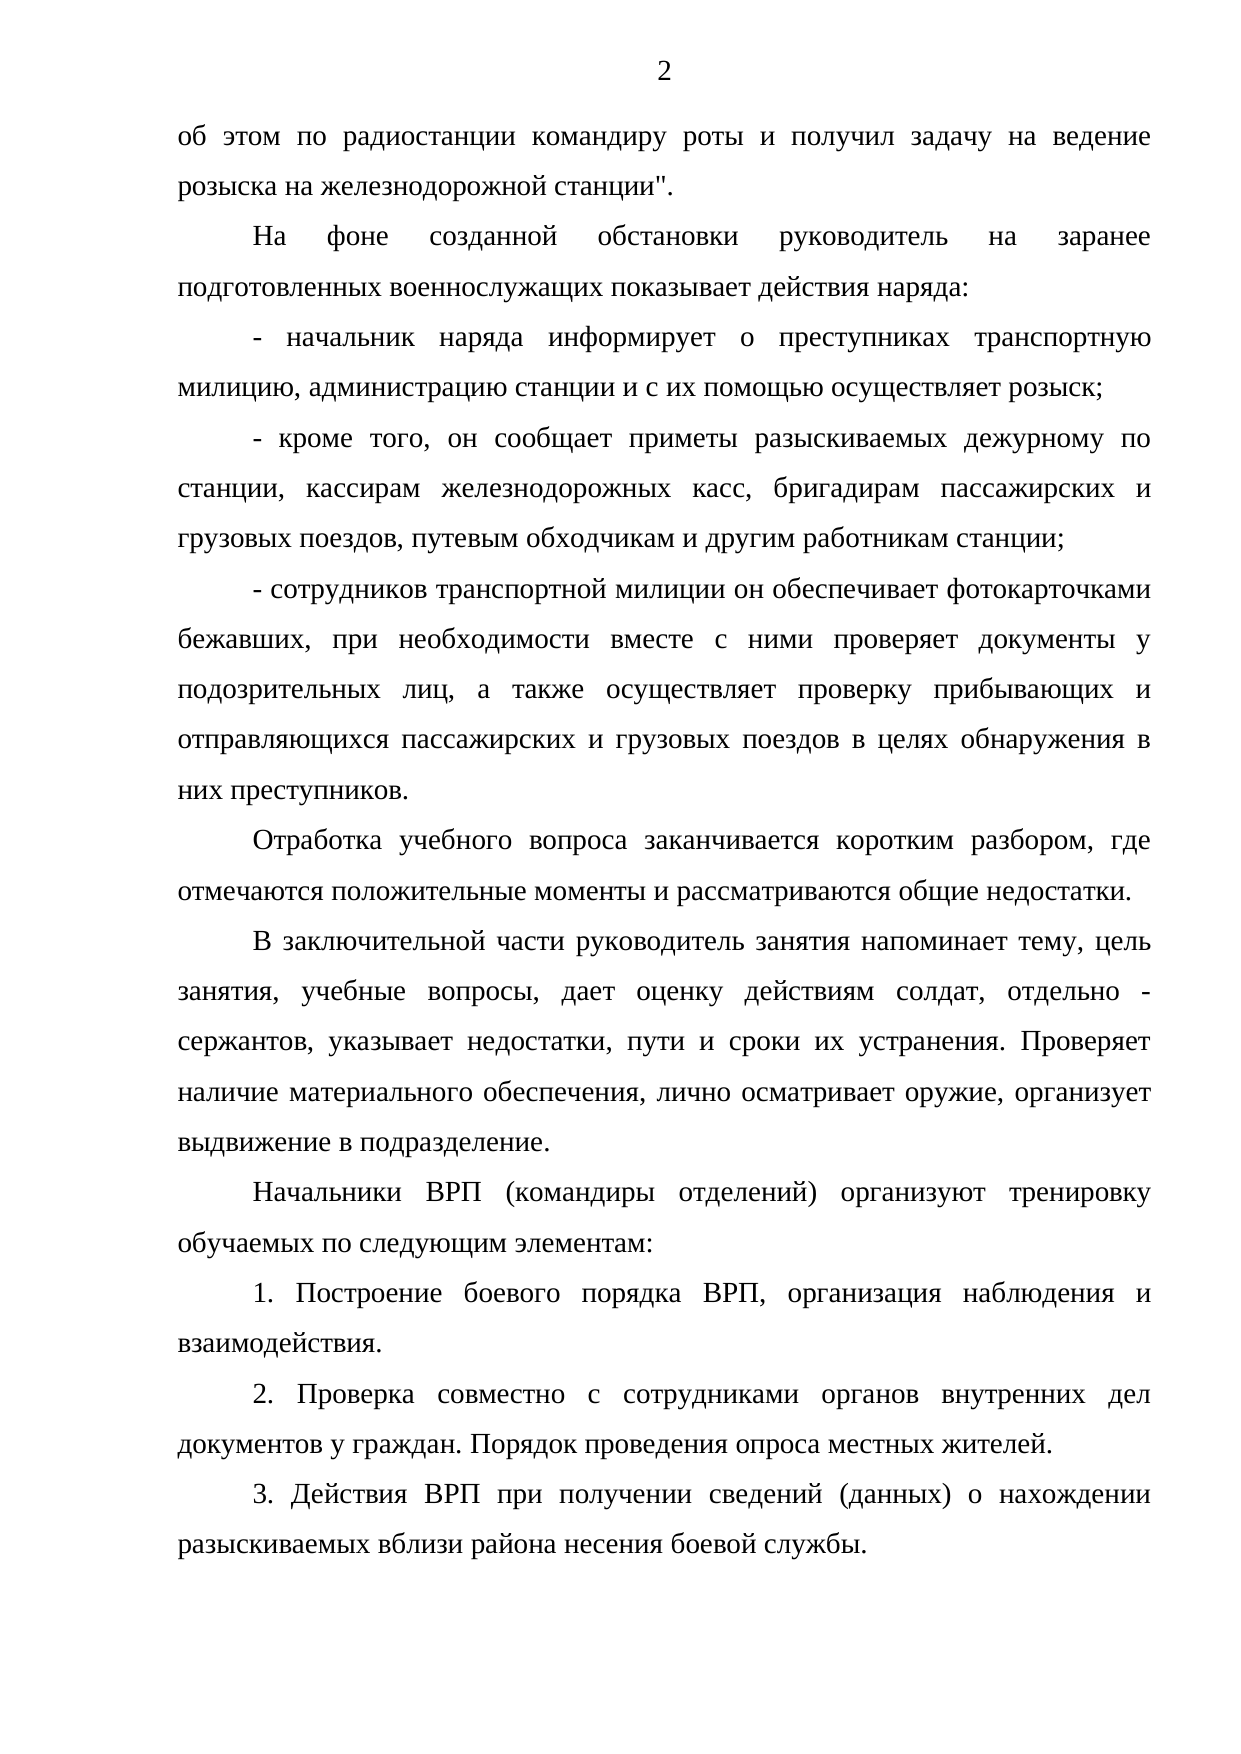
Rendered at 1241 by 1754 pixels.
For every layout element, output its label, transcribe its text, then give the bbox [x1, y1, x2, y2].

text В заключительной части руководитель занятия напоминает тему, цель занятия, учебные вопросы, дает оценку действиям солдат, отдельно - сержантов, указывает недостатки, пути и сроки их устранения. Проверяет наличие материального обеспечения, лично осматривает оружие, организует выдвижение в подразделение. [177, 923, 1152, 1158]
text - сотрудников транспортной милиции он обеспечивает фотокарточками бежавших, при необходимости вместе с ними проверяет документы у подозрительных лиц, а также осуществляет проверку прибывающих и отправляющихся пассажирских и грузовых поездов в целях обнаружения в них преступников. [177, 571, 1152, 806]
text - начальник наряда информирует о преступниках транспортную милицию, администрацию станции и с их помощью осуществляет розыск; [177, 319, 1152, 403]
text 3. Действия ВРП при получении сведений (данных) о нахождении разыскиваемых вблизи района несения боевой службы. [177, 1477, 1152, 1560]
text Начальники ВРП (командиры отделений) организуют тренировку обучаемых по следующим элементам: [177, 1175, 1152, 1258]
text 1. Построение боевого порядка ВРП, организация наблюдения и взаимодействия. [177, 1275, 1152, 1359]
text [177, 118, 1152, 202]
text 2. Проверка совместно с сотрудниками органов внутренних дел документов у граждан. Порядок проведения опроса местных жителей. [177, 1376, 1152, 1460]
text - кроме того, он сообщает приметы разыскиваемых дежурному по станции, кассирам железнодорожных касс, бригадирам пассажирских и грузовых поездов, путевым обходчикам и другим работникам станции; [177, 420, 1152, 554]
text На фоне созданной обстановки руководитель на заранее подготовленных военнослужащих показывает действия наряда: [177, 219, 1152, 303]
text Отработка учебного вопроса заканчивается коротким разбором, где отмечаются положительные моменты и рассматриваются общие недостатки. [177, 822, 1152, 906]
